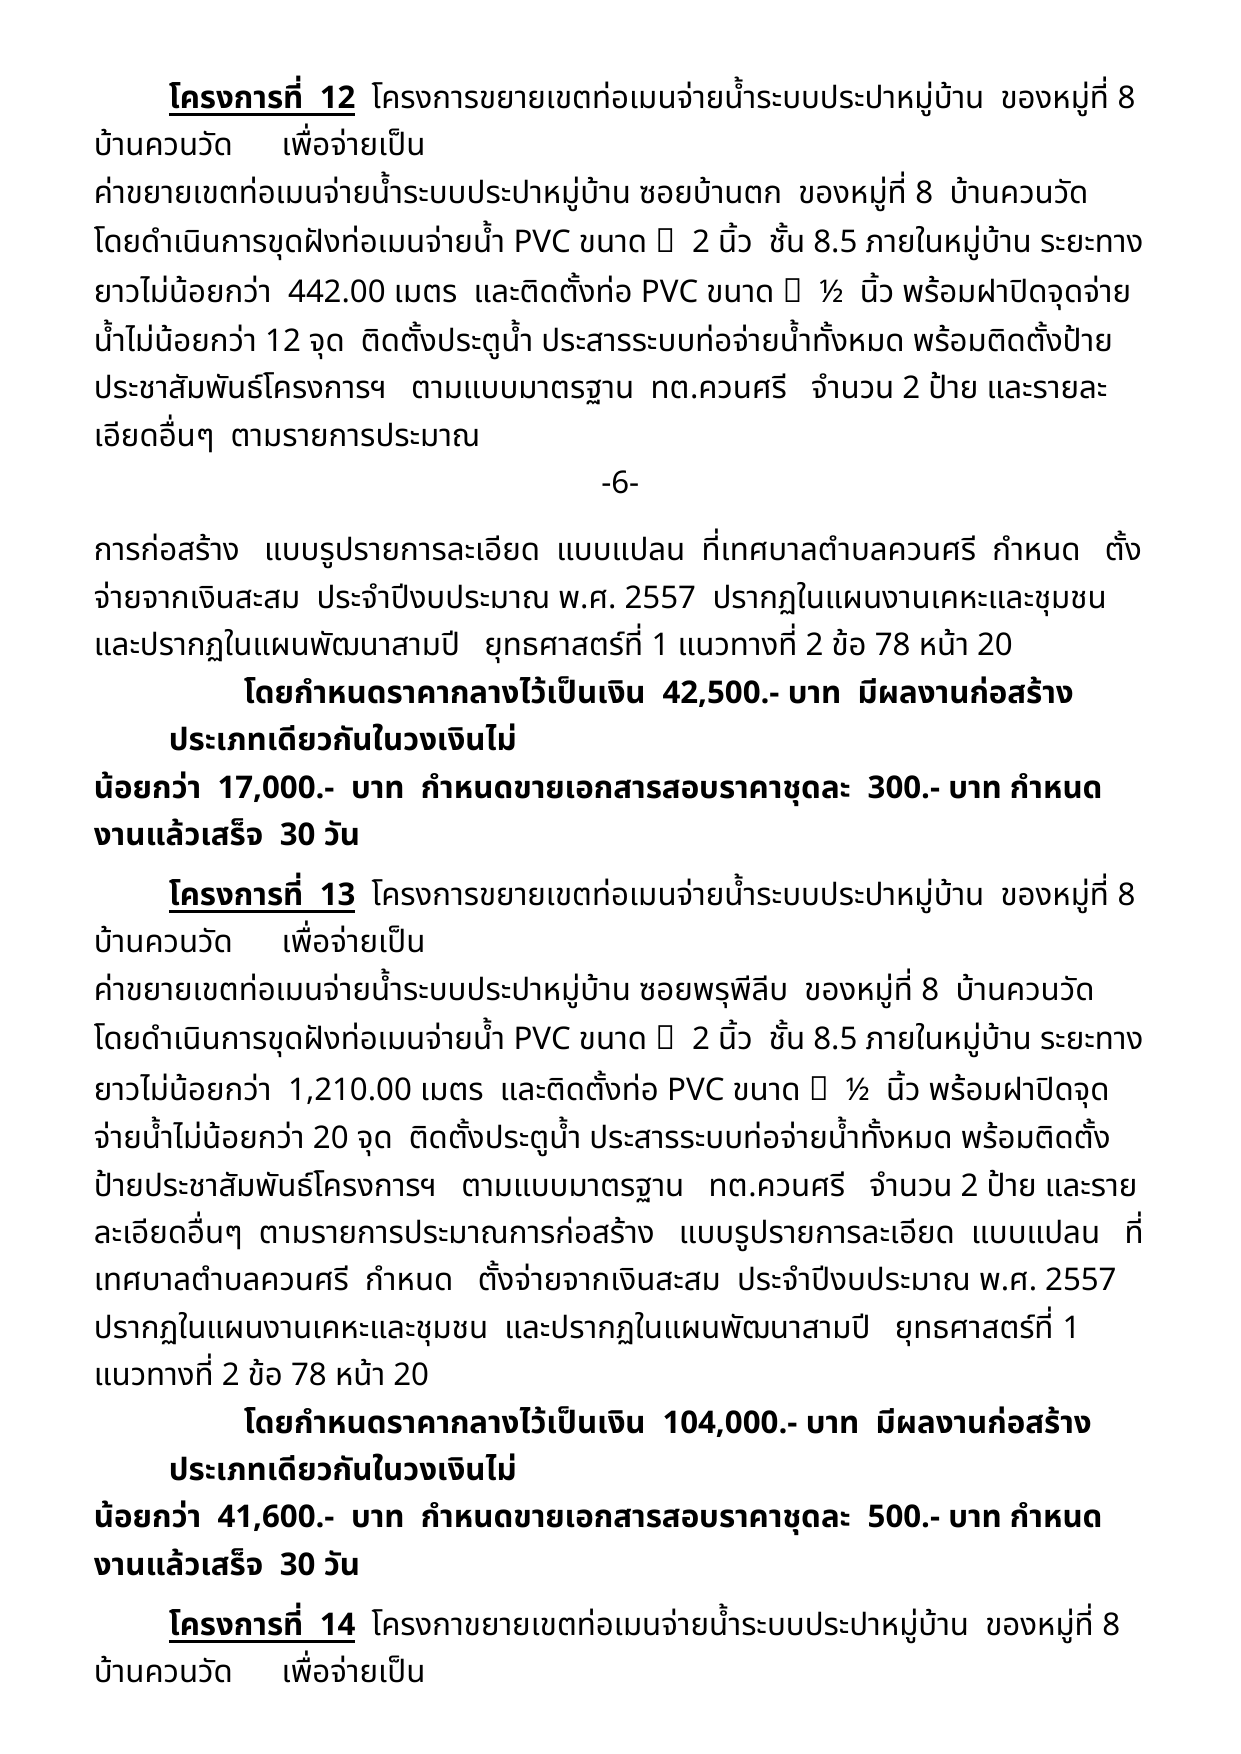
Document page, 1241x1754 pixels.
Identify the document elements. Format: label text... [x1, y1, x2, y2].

text โครงการที่ 12 โครงการขยายเขตท่อเมนจ่ายน้ำระบบประปาหมู่บ้าน ของหมู่ที่ 8 บ้านควนวัด เพื่อจ่ายเป็น [94, 75, 1146, 169]
text -6- [94, 460, 1146, 503]
text น้อยกว่า 17,000.- บาท กำหนดขายเอกสารสอบราคาชุดละ 300.- บาท กำหนดงานแล้วเสร็จ 30 วัน [94, 764, 1148, 859]
text การก่อสร้าง แบบรูปรายการละเอียด แบบแปลน ที่เทศบาลตำบลควนศรี กำหนด ตั้งจ่ายจากเงินสะสม ประจำปีงบประมาณ พ.ศ. 2557 ปรากฏในแผนงานเคหะและชุมชน และปรากฏในแผนพัฒนาสามปี ยุทธศาสตร์ที่ 1 แนวทางที่ 2 ข้อ 78 หน้า 20 [94, 528, 1146, 670]
text ค่าขยายเขตท่อเมนจ่ายน้ำระบบประปาหมู่บ้าน ซอยพรุพีลีบ ของหมู่ที่ 8 บ้านควนวัด โดยดำเนินการขุดฝังท่อเมนจ่ายน้ำ PVC ขนาด  2 นิ้ว ชั้น 8.5 ภายในหมู่บ้าน ระยะทางยาวไม่น้อยกว่า 1,210.00 เมตร และติดตั้งท่อ PVC ขนาด  ½ นิ้ว พร้อมฝาปิดจุดจ่ายน้ำไม่น้อยกว่า 20 จุด ติดตั้งประตูน้ำ ประสารระบบท่อจ่ายน้ำทั้งหมด พร้อมติดตั้งป้ายประชาสัมพันธ์โครงการฯ ตามแบบมาตรฐาน ทต.ควนศรี จำนวน 2 ป้าย และรายละเอียดอื่นๆ ตามรายการประมาณการก่อสร้าง แบบรูปรายการละเอียด แบบแปลน ที่เทศบาลตำบลควนศรี กำหนด ตั้งจ่ายจากเงินสะสม ประจำปีงบประมาณ พ.ศ. 2557 ปรากฏในแผนงานเคหะและชุมชน และปรากฏในแผนพัฒนาสามปี ยุทธศาสตร์ที่ 1 แนวทางที่ 2 ข้อ 78 หน้า 20 [94, 967, 1146, 1400]
text โดยกำหนดราคากลางไว้เป็นเงิน 42,500.- บาท มีผลงานก่อสร้างประเภทเดียวกันในวงเงินไม่ [169, 670, 1148, 764]
text ค่าขยายเขตท่อเมนจ่ายน้ำระบบประปาหมู่บ้าน ซอยบ้านตก ของหมู่ที่ 8 บ้านควนวัด โดยดำเนินการขุดฝังท่อเมนจ่ายน้ำ PVC ขนาด  2 นิ้ว ชั้น 8.5 ภายในหมู่บ้าน ระยะทางยาวไม่น้อยกว่า 442.00 เมตร และติดตั้งท่อ PVC ขนาด  ½ นิ้ว พร้อมฝาปิดจุดจ่ายน้ำไม่น้อยกว่า 12 จุด ติดตั้งประตูน้ำ ประสารระบบท่อจ่ายน้ำทั้งหมด พร้อมติดตั้งป้ายประชาสัมพันธ์โครงการฯ ตามแบบมาตรฐาน ทต.ควนศรี จำนวน 2 ป้าย และรายละเอียดอื่นๆ ตามรายการประมาณ [94, 169, 1146, 460]
text โครงการที่ 13 โครงการขยายเขตท่อเมนจ่ายน้ำระบบประปาหมู่บ้าน ของหมู่ที่ 8 บ้านควนวัด เพื่อจ่ายเป็น [94, 872, 1146, 967]
text น้อยกว่า 41,600.- บาท กำหนดขายเอกสารสอบราคาชุดละ 500.- บาท กำหนดงานแล้วเสร็จ 30 วัน [94, 1494, 1148, 1589]
text โดยกำหนดราคากลางไว้เป็นเงิน 104,000.- บาท มีผลงานก่อสร้างประเภทเดียวกันในวงเงินไม่ [169, 1400, 1148, 1494]
text โครงการที่ 14 โครงกาขยายเขตท่อเมนจ่ายน้ำระบบประปาหมู่บ้าน ของหมู่ที่ 8 บ้านควนวัด เพื่อจ่ายเป็น [94, 1602, 1146, 1697]
